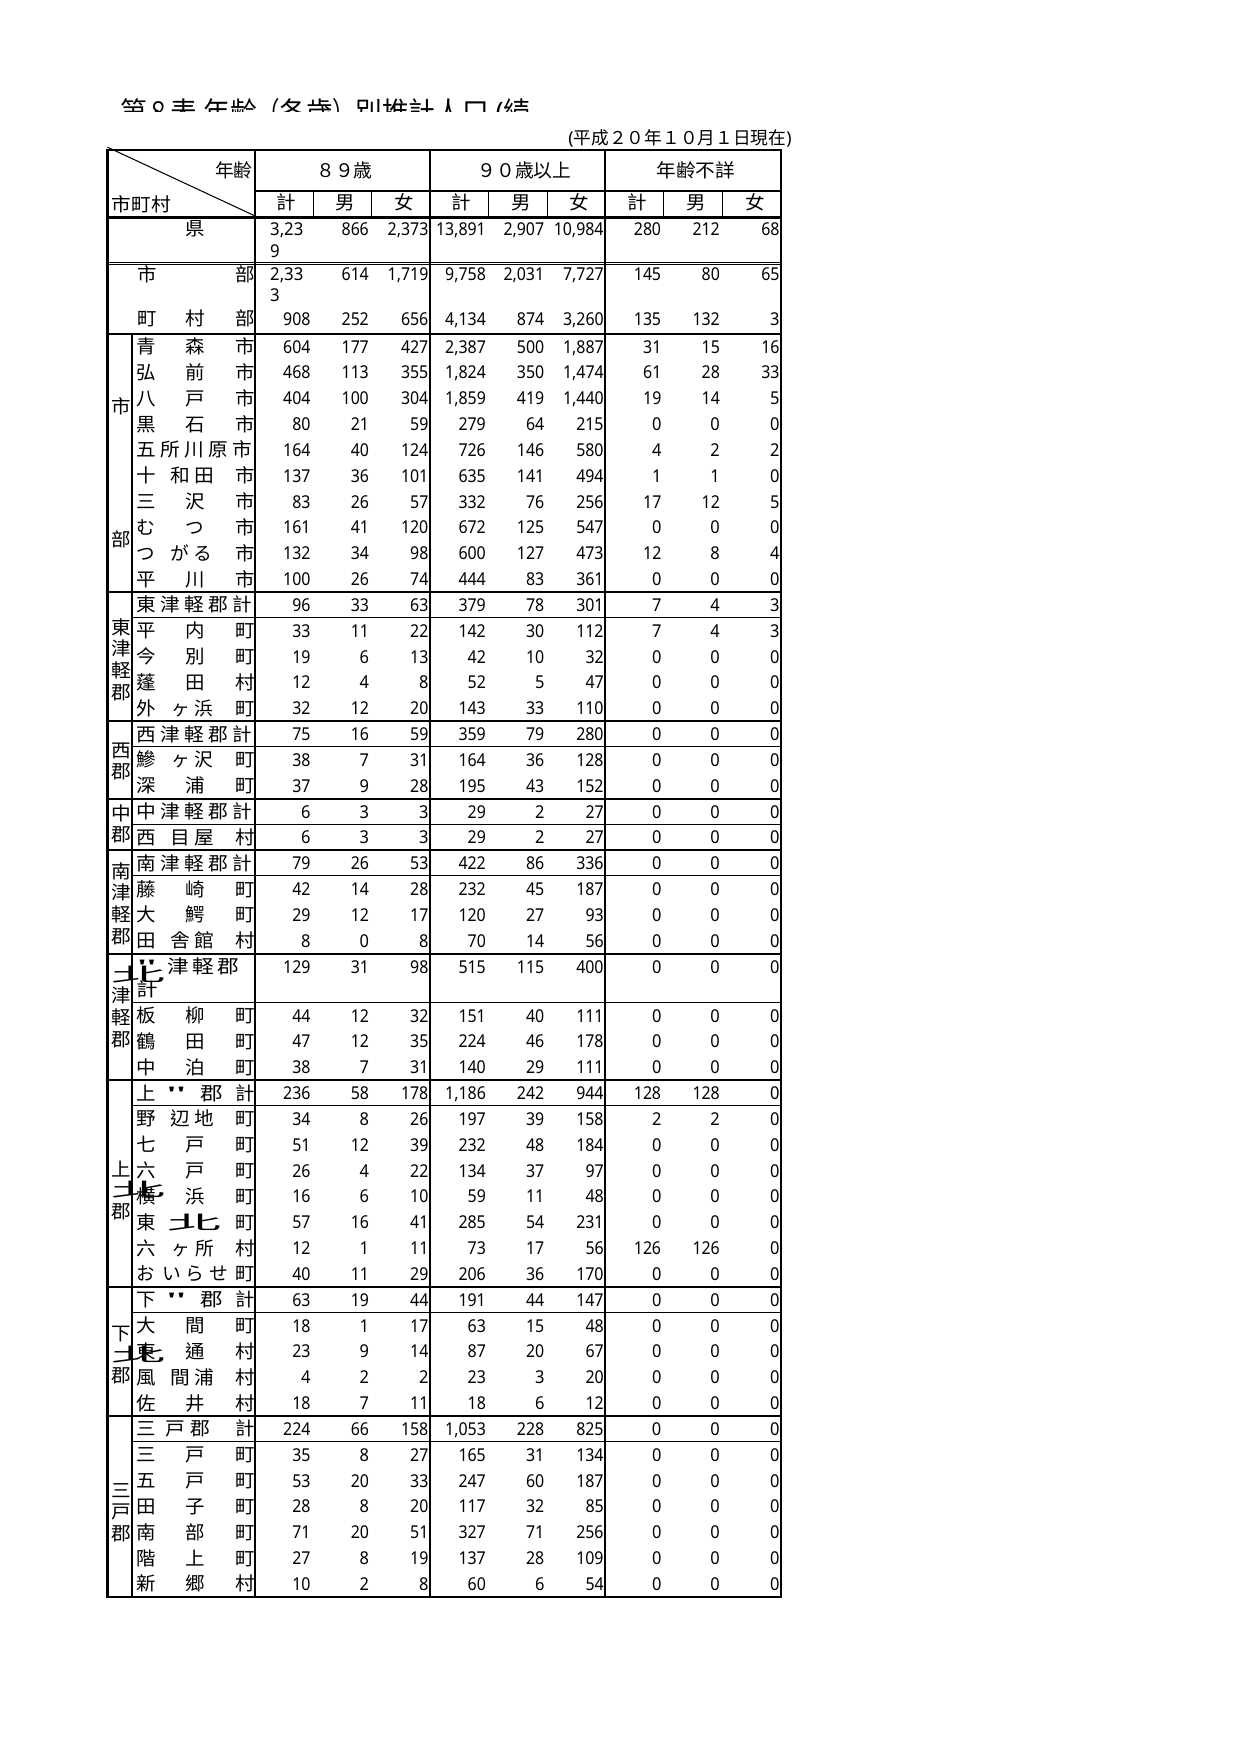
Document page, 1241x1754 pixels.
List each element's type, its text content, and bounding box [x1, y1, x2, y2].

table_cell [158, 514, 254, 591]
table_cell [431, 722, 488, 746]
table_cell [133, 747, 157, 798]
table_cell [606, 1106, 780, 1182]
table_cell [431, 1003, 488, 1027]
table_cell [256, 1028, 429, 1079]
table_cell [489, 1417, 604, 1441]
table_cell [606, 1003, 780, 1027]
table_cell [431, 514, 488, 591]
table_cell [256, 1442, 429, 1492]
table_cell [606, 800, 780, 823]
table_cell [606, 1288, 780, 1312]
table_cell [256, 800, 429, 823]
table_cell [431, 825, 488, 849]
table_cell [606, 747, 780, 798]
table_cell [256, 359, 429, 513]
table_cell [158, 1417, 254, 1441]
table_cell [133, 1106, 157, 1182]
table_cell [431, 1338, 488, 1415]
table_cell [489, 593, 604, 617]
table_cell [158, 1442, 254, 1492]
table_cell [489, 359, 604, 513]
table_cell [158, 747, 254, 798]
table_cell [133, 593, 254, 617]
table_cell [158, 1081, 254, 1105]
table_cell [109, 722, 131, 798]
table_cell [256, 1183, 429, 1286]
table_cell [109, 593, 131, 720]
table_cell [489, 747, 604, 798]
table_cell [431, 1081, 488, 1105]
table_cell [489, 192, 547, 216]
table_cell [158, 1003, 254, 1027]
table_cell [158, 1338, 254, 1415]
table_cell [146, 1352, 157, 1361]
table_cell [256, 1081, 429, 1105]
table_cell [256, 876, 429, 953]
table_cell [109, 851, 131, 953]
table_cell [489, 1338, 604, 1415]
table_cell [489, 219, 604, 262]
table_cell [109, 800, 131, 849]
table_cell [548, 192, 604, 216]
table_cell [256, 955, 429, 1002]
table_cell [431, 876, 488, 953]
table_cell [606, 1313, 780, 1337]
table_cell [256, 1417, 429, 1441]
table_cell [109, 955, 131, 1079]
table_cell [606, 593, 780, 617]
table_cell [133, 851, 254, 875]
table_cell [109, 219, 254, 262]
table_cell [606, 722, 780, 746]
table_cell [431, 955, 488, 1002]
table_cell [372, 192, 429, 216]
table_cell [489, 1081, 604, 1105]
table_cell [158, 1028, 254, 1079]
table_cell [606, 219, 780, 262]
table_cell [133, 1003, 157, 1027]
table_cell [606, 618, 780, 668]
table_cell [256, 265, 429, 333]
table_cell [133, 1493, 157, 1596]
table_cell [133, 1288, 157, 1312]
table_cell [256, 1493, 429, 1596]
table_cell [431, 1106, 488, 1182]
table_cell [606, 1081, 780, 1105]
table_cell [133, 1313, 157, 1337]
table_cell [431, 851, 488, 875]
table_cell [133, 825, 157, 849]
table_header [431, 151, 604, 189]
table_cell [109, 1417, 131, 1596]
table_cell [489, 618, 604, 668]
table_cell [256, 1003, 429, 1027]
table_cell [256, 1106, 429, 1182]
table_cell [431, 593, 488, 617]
text (平成２０年１０月１日現在) [215, 125, 1144, 149]
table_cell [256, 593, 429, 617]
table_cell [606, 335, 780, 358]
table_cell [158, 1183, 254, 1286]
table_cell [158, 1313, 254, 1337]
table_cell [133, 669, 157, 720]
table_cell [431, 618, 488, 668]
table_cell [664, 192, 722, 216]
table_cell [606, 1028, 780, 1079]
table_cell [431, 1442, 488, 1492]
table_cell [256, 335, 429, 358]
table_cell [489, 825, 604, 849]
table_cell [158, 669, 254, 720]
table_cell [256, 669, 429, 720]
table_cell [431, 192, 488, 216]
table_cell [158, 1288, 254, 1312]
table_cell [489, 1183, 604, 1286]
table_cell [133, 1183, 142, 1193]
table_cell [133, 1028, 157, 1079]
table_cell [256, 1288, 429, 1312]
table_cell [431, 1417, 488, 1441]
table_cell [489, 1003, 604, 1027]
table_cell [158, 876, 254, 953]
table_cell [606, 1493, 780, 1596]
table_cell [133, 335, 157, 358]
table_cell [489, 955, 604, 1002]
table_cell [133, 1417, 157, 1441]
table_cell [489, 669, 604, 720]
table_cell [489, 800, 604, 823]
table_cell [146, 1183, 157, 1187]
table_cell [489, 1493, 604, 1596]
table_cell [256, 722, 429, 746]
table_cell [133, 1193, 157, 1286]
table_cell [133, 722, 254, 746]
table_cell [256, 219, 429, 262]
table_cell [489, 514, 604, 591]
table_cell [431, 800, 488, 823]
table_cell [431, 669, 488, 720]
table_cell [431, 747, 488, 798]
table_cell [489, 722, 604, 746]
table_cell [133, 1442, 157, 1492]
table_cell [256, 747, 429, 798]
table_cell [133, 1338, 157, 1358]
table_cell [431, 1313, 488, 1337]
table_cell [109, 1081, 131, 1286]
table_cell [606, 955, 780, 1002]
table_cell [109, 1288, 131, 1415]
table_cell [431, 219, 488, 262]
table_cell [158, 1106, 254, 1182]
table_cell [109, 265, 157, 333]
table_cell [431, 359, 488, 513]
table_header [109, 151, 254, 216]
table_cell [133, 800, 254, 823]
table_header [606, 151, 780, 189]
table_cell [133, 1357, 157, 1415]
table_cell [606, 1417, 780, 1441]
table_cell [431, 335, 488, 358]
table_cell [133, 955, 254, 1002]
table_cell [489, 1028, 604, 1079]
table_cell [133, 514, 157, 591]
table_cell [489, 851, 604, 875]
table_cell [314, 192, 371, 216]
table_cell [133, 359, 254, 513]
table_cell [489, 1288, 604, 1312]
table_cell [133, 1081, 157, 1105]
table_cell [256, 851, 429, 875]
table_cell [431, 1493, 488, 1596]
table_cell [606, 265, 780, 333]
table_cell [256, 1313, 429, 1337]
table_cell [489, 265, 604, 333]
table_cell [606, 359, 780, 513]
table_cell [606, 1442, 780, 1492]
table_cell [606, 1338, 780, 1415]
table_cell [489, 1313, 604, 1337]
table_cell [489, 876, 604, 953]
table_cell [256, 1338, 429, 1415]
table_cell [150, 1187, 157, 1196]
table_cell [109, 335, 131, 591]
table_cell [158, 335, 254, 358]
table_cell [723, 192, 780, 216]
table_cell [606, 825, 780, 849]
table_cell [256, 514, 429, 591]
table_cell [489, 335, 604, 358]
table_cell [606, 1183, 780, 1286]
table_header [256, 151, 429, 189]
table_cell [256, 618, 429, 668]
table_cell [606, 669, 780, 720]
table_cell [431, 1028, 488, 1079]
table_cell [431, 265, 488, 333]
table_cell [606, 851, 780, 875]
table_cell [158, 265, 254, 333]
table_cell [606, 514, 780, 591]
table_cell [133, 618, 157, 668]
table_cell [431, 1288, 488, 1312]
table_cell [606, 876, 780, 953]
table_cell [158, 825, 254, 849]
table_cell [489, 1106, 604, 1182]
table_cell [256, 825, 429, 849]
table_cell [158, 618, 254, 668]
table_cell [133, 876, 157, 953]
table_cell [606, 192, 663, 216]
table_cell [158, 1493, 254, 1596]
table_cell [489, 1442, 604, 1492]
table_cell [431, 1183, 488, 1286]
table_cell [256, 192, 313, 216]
